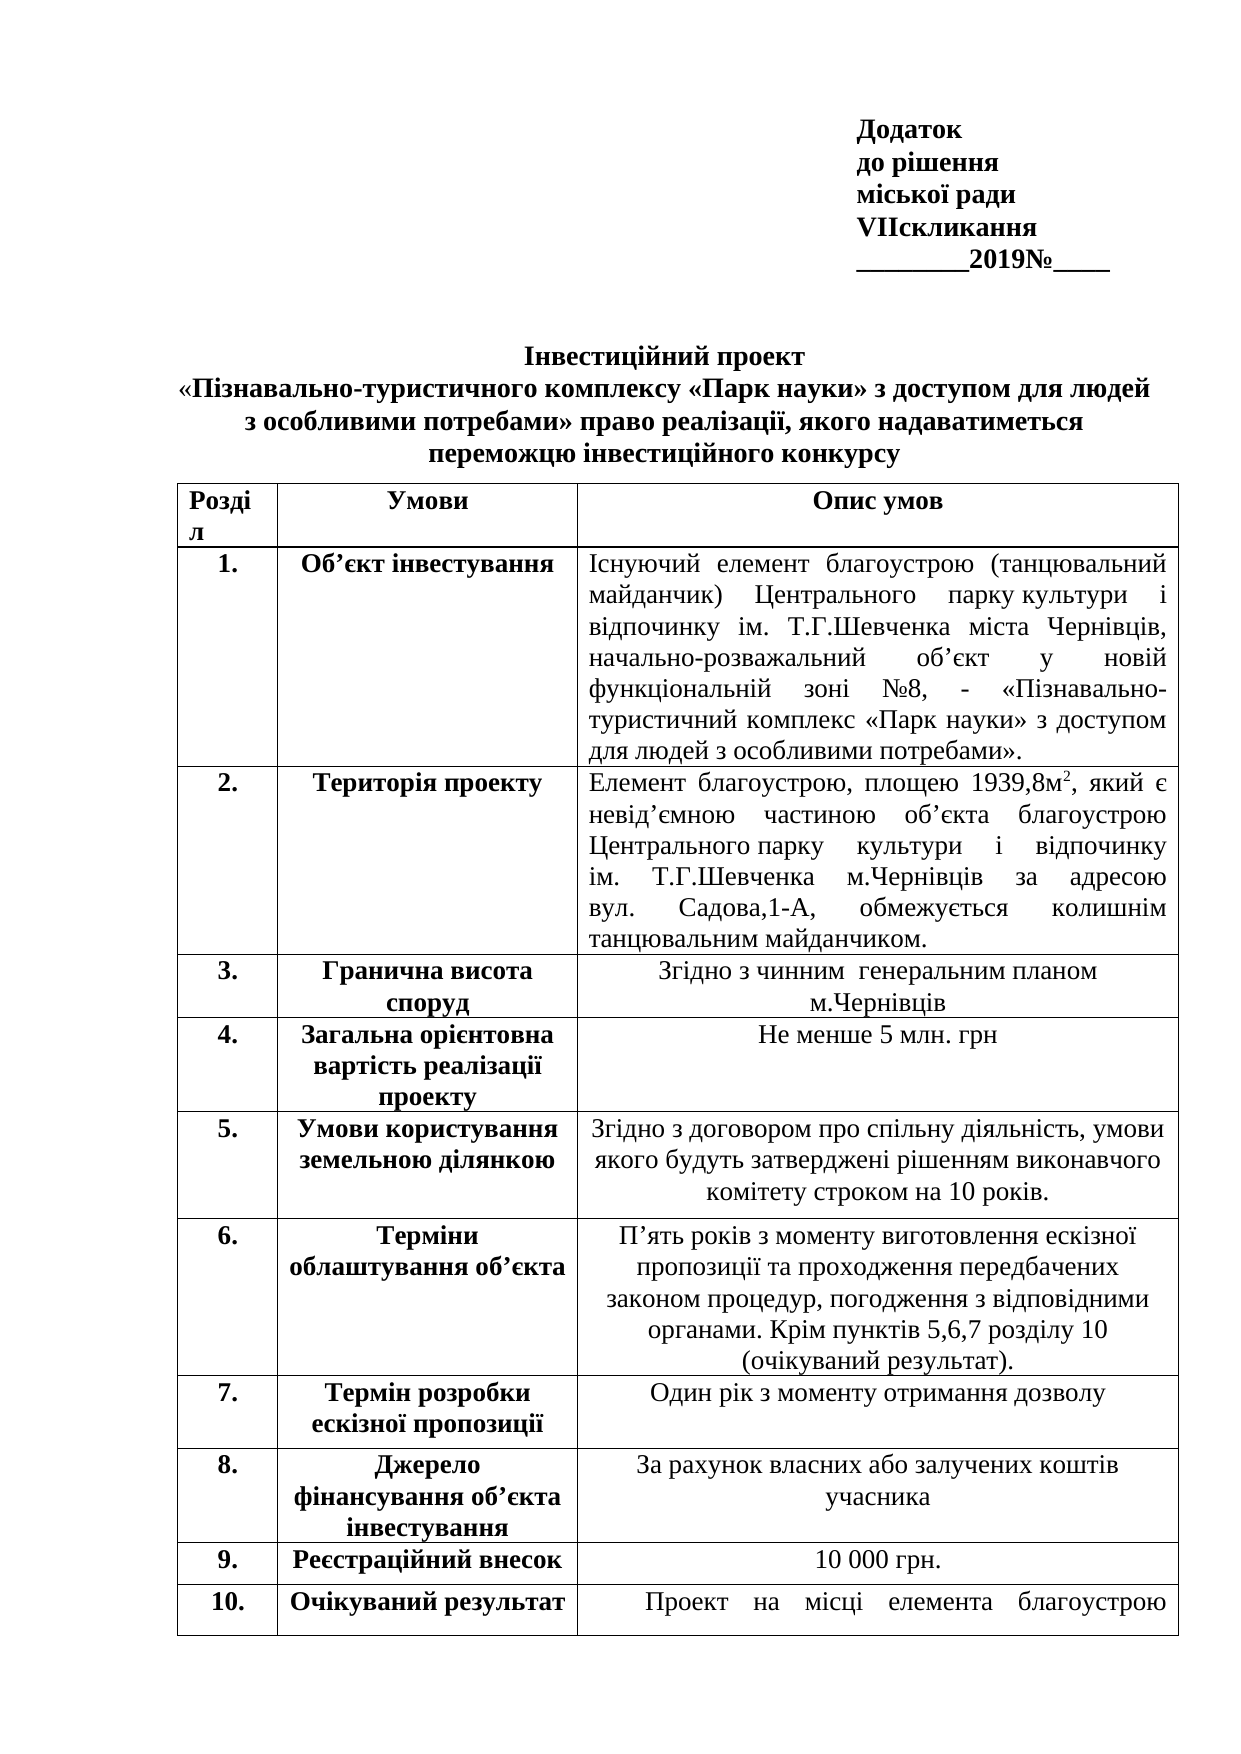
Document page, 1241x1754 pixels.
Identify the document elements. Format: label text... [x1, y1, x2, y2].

table_cell 6. [178, 1219, 277, 1375]
table_cell 9. [178, 1543, 277, 1584]
table_cell Існуючий елемент благоустрою (танцювальний майданчик) Центрального парку культури і відпочинку ім. Т.Г.Шевченка міста Чернівців, начально-розважальний об’єкт у новій функціональній зоні №8, - «Пізнавально-туристичний комплекс «Парк науки» з доступом для людей з особливими потребами». [578, 548, 1178, 766]
table_cell Загальна орієнтовна вартість реалізації проекту [278, 1018, 577, 1111]
table_header Опис умов [578, 484, 1178, 546]
table_cell 4. [178, 1018, 277, 1111]
text до рішення [856, 145, 1152, 177]
table_cell Територія проекту [278, 767, 577, 953]
table_cell 7. [178, 1376, 277, 1448]
table_cell 5. [178, 1112, 277, 1218]
table_header Розділ [178, 484, 277, 546]
table_cell Згідно з договором про спільну діяльність, умови якого будуть затверджені рішенням виконавчого комітету строком на 10 років. [578, 1112, 1178, 1218]
table_cell Не менше 5 млн. грн [578, 1018, 1178, 1111]
table_cell Умови користування земельною ділянкою [278, 1112, 577, 1218]
table_cell Джерело фінансування об’єкта інвестування [278, 1449, 577, 1542]
table_cell Один рік з моменту отримання дозволу [578, 1376, 1178, 1448]
text Інвестиційний проект [177, 339, 1152, 372]
table_cell Термін розробки ескізної пропозиції [278, 1376, 577, 1448]
table_cell Об’єкт інвестування [278, 548, 577, 766]
text ________2019№____ [856, 242, 1152, 274]
text VIIскликання [856, 209, 1152, 242]
table_cell П’ять років з моменту виготовлення ескізної пропозиції та проходження передбачених законом процедур, погодження з відповідними органами. Крім пунктів 5,6,7 розділу 10 (очікуваний результат). [578, 1219, 1178, 1375]
table_cell Згідно з чинним генеральним планом м.Чернівців [578, 955, 1178, 1017]
table_cell За рахунок власних або залучених коштів учасника [578, 1449, 1178, 1542]
table_cell 2. [178, 767, 277, 953]
text Додаток [856, 112, 1152, 145]
table_cell 10. [178, 1585, 277, 1635]
table_cell 1. [178, 548, 277, 766]
table_cell Елемент благоустрою, площею 1939,8м2, який є невід’ємною частиною об’єкта благоустрою Центрального парку культури і відпочинку ім. Т.Г.Шевченка м.Чернівців за адресою вул. Садова,1-А, обмежується колишнім танцювальним майданчиком. [578, 767, 1178, 953]
table_cell 10 000 грн. [578, 1543, 1178, 1584]
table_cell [578, 1585, 1178, 1635]
table_cell 3. [178, 955, 277, 1017]
table_cell Реєстраційний внесок [278, 1543, 577, 1584]
table_cell Гранична висота споруд [278, 955, 577, 1017]
table_cell 8. [178, 1449, 277, 1542]
text міської ради [856, 177, 1152, 209]
table_header Умови [278, 484, 577, 546]
table_cell Терміни облаштування об’єкта [278, 1219, 577, 1375]
text «Пізнавально-туристичного комплексу «Парк науки» з доступом для людей з особливими потребами» право реалізації, якого надаватиметься переможцю інвестиційного конкурсу [177, 372, 1152, 469]
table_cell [278, 1585, 577, 1635]
